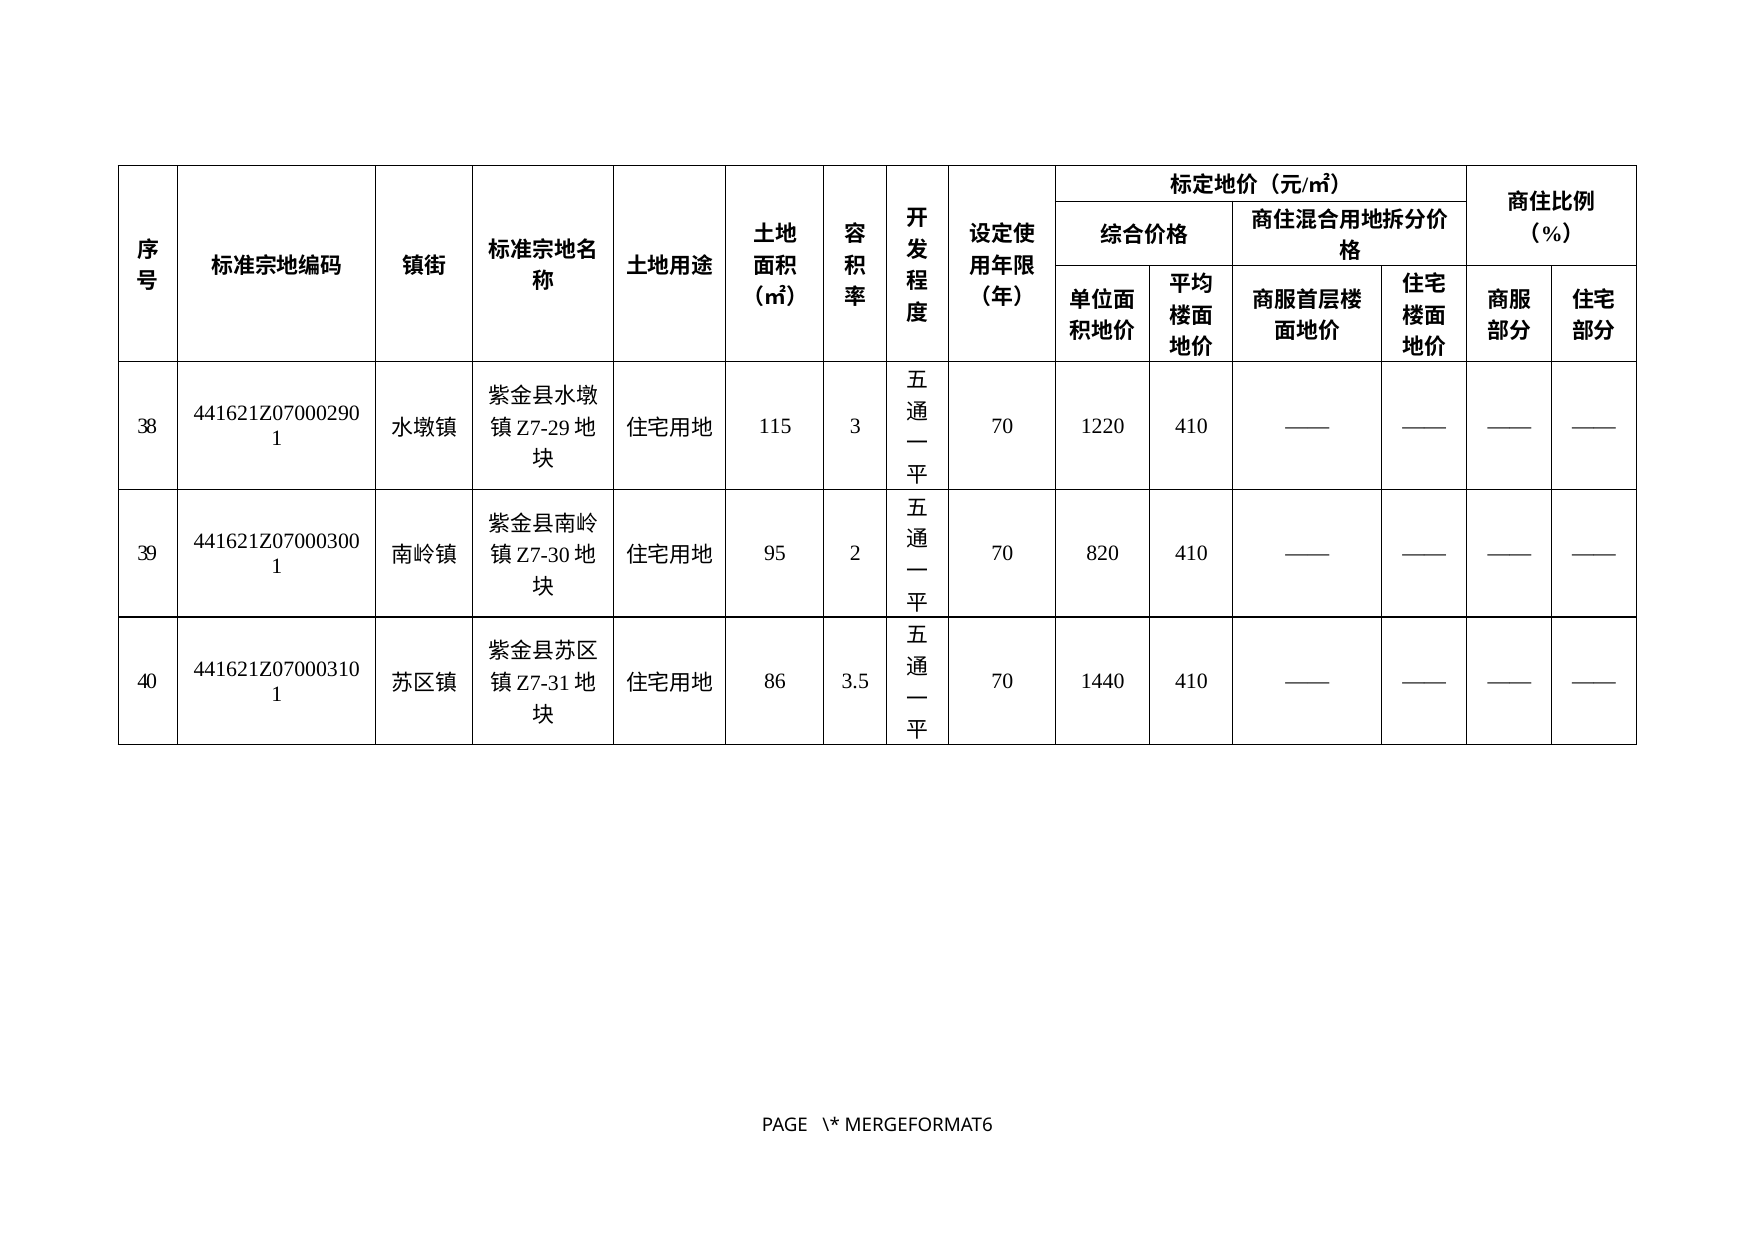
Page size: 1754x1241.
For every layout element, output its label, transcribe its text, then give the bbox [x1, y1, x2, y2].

table_cell 40 [119, 618, 177, 744]
table_cell 820 [1056, 490, 1149, 616]
table_cell 2 [824, 490, 886, 616]
table_cell 五通一平 [887, 618, 948, 744]
table_cell 38 [119, 362, 177, 489]
table_cell 1220 [1056, 362, 1149, 489]
table_cell 紫金县南岭镇Z7-30地块 [473, 490, 613, 616]
table_cell 441621Z070003001 [178, 490, 375, 616]
table_cell 南岭镇 [376, 490, 472, 616]
table_header 商住比例（%） [1467, 166, 1636, 265]
table_cell 紫金县苏区镇Z7-31地块 [473, 618, 613, 744]
table_cell 86 [726, 618, 823, 744]
table_cell 综合价格 [1056, 202, 1232, 265]
table_header 标准宗地名称 [473, 166, 613, 361]
table_header 序号 [119, 166, 177, 361]
table_cell 商住混合用地拆分价格 [1233, 202, 1466, 265]
table_cell 苏区镇 [376, 618, 472, 744]
table_cell 水墩镇 [376, 362, 472, 489]
table_cell 70 [949, 362, 1055, 489]
table_cell —— [1552, 362, 1636, 489]
table_cell —— [1467, 618, 1551, 744]
table_cell —— [1552, 618, 1636, 744]
table_header 设定使用年限（年） [949, 166, 1055, 361]
table_cell 70 [949, 490, 1055, 616]
table_cell 住宅 部分 [1552, 266, 1636, 361]
table_header 镇街 [376, 166, 472, 361]
table_cell 住宅用地 [614, 490, 725, 616]
table_cell 95 [726, 490, 823, 616]
table_cell 商服首层楼面地价 [1233, 266, 1381, 361]
table_header 土地 面积 （㎡） [726, 166, 823, 361]
table_header 土地用途 [614, 166, 725, 361]
table_cell 五通一平 [887, 490, 948, 616]
table_cell 115 [726, 362, 823, 489]
table_cell 3 [824, 362, 886, 489]
table_header 标定地价（元/㎡） [1056, 166, 1466, 201]
table_cell —— [1467, 362, 1551, 489]
table_cell —— [1233, 490, 1381, 616]
table_cell 39 [119, 490, 177, 616]
table_cell 1440 [1056, 618, 1149, 744]
table_cell 3.5 [824, 618, 886, 744]
table_header 标准宗地编码 [178, 166, 375, 361]
table_cell 410 [1150, 618, 1232, 744]
table_cell 410 [1150, 362, 1232, 489]
table_header 开发程度 [887, 166, 948, 361]
table_cell —— [1382, 490, 1466, 616]
table_cell 441621Z070003101 [178, 618, 375, 744]
table_cell 商服 部分 [1467, 266, 1551, 361]
table_cell —— [1233, 618, 1381, 744]
table_cell 紫金县水墩镇Z7-29地块 [473, 362, 613, 489]
table_cell 70 [949, 618, 1055, 744]
table_cell —— [1382, 362, 1466, 489]
table_cell —— [1233, 362, 1381, 489]
table_cell —— [1552, 490, 1636, 616]
table_cell 410 [1150, 490, 1232, 616]
table_cell 单位面积地价 [1056, 266, 1149, 361]
table_cell 平均楼面地价 [1150, 266, 1232, 361]
table_cell —— [1467, 490, 1551, 616]
table_cell —— [1382, 618, 1466, 744]
table_cell 住宅楼面地价 [1382, 266, 1466, 361]
table_cell 住宅用地 [614, 362, 725, 489]
table_header 容积率 [824, 166, 886, 361]
table_cell 住宅用地 [614, 618, 725, 744]
table_cell 441621Z070002901 [178, 362, 375, 489]
table_cell 五通一平 [887, 362, 948, 489]
